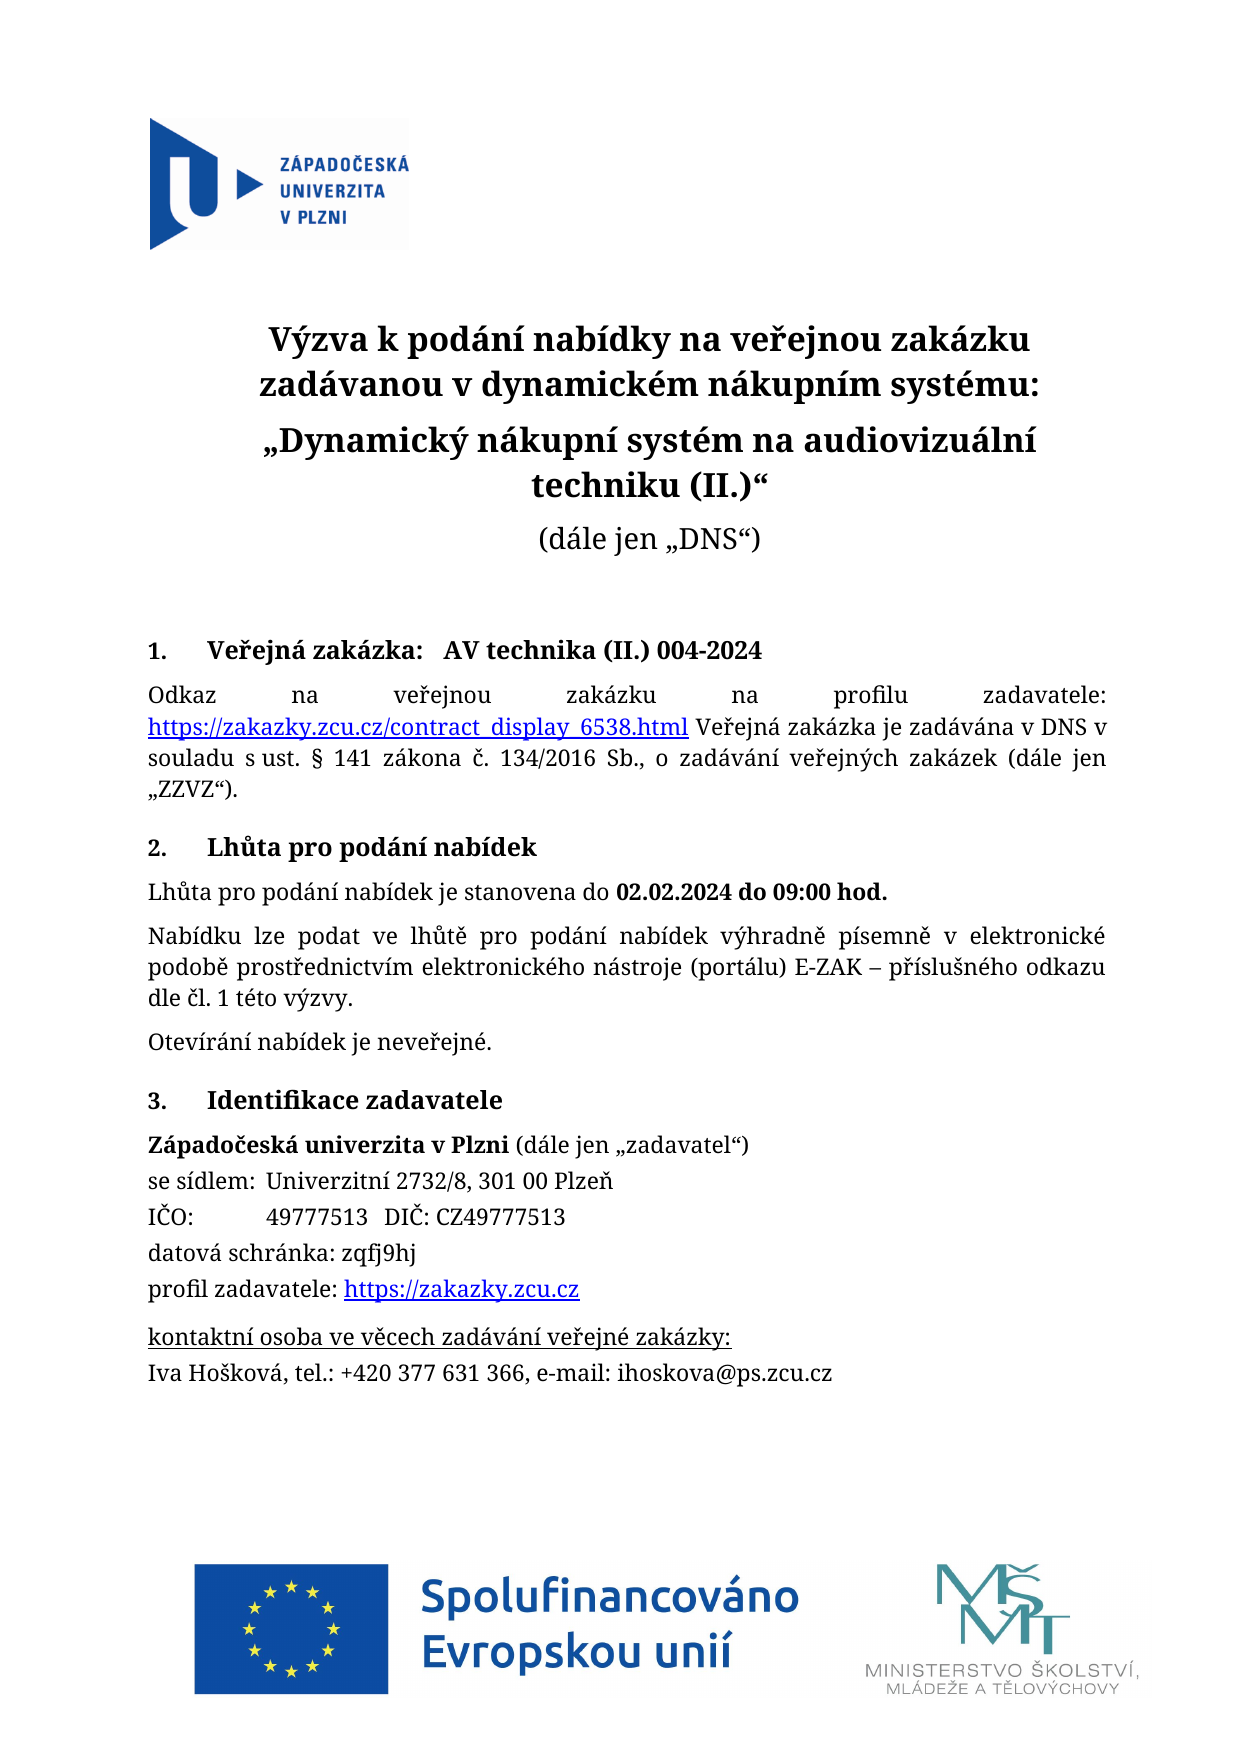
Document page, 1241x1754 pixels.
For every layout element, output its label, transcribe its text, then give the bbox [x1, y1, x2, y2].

text Výzva k podání nabídky na veřejnou zakázku zadávanou v dynamickém nákupním systému: [192, 316, 1107, 406]
text IČO: 49777513 DIČ: CZ49777513 [148, 1201, 1107, 1232]
text datová schránka: zqfj9hj [148, 1237, 1107, 1268]
text Otevírání nabídek je neveřejné. [148, 1026, 1107, 1057]
text se sídlem: Univerzitní 2732/8, 301 00 Plzeň [148, 1165, 1107, 1196]
text profil zadavatele: https://zakazky.zcu.cz [148, 1273, 1107, 1304]
subtitle Identifikace zadavatele [148, 1082, 1107, 1116]
text (dále jen „DNS“) [192, 518, 1107, 558]
text Nabídku lze podat ve lhůtě pro podání nabídek výhradně písemně v elektronické podobě prostřednictvím elektronického nástroje (portálu) E-ZAK – příslušného odkazu dle čl. 1 této výzvy. [148, 920, 1107, 1013]
text kontaktní osoba ve věcech zadávání veřejné zakázky: [148, 1321, 1107, 1352]
text „Dynamický nákupní systém na audiovizuální techniku (II.)“ [192, 417, 1107, 508]
text Západočeská univerzita v Plzni (dále jen „zadavatel“) [148, 1129, 1107, 1160]
text Odkaz na veřejnou zakázku na profilu zadavatele: https://zakazky.zcu.cz/contract_display_6538.html Veřejná zakázka je zadávána v DNS v souladu s ust. § 141 zákona č. 134/2016 Sb., o zadávání veřejných zakázek (dále jen „ZZVZ“). [148, 679, 1107, 804]
subtitle Lhůta pro podání nabídek [148, 829, 1107, 863]
text Lhůta pro podání nabídek je stanovena do 02.02.2024 do 09:00 hod. [148, 876, 1107, 907]
picture [192, 1560, 1152, 1698]
text Iva Hošková, tel.: +420 377 631 366, e-mail: ihoskova@ps.zcu.cz [148, 1357, 1107, 1388]
subtitle Veřejná zakázka: AV technika (II.) 004-2024 [148, 633, 1107, 667]
picture [150, 118, 409, 250]
